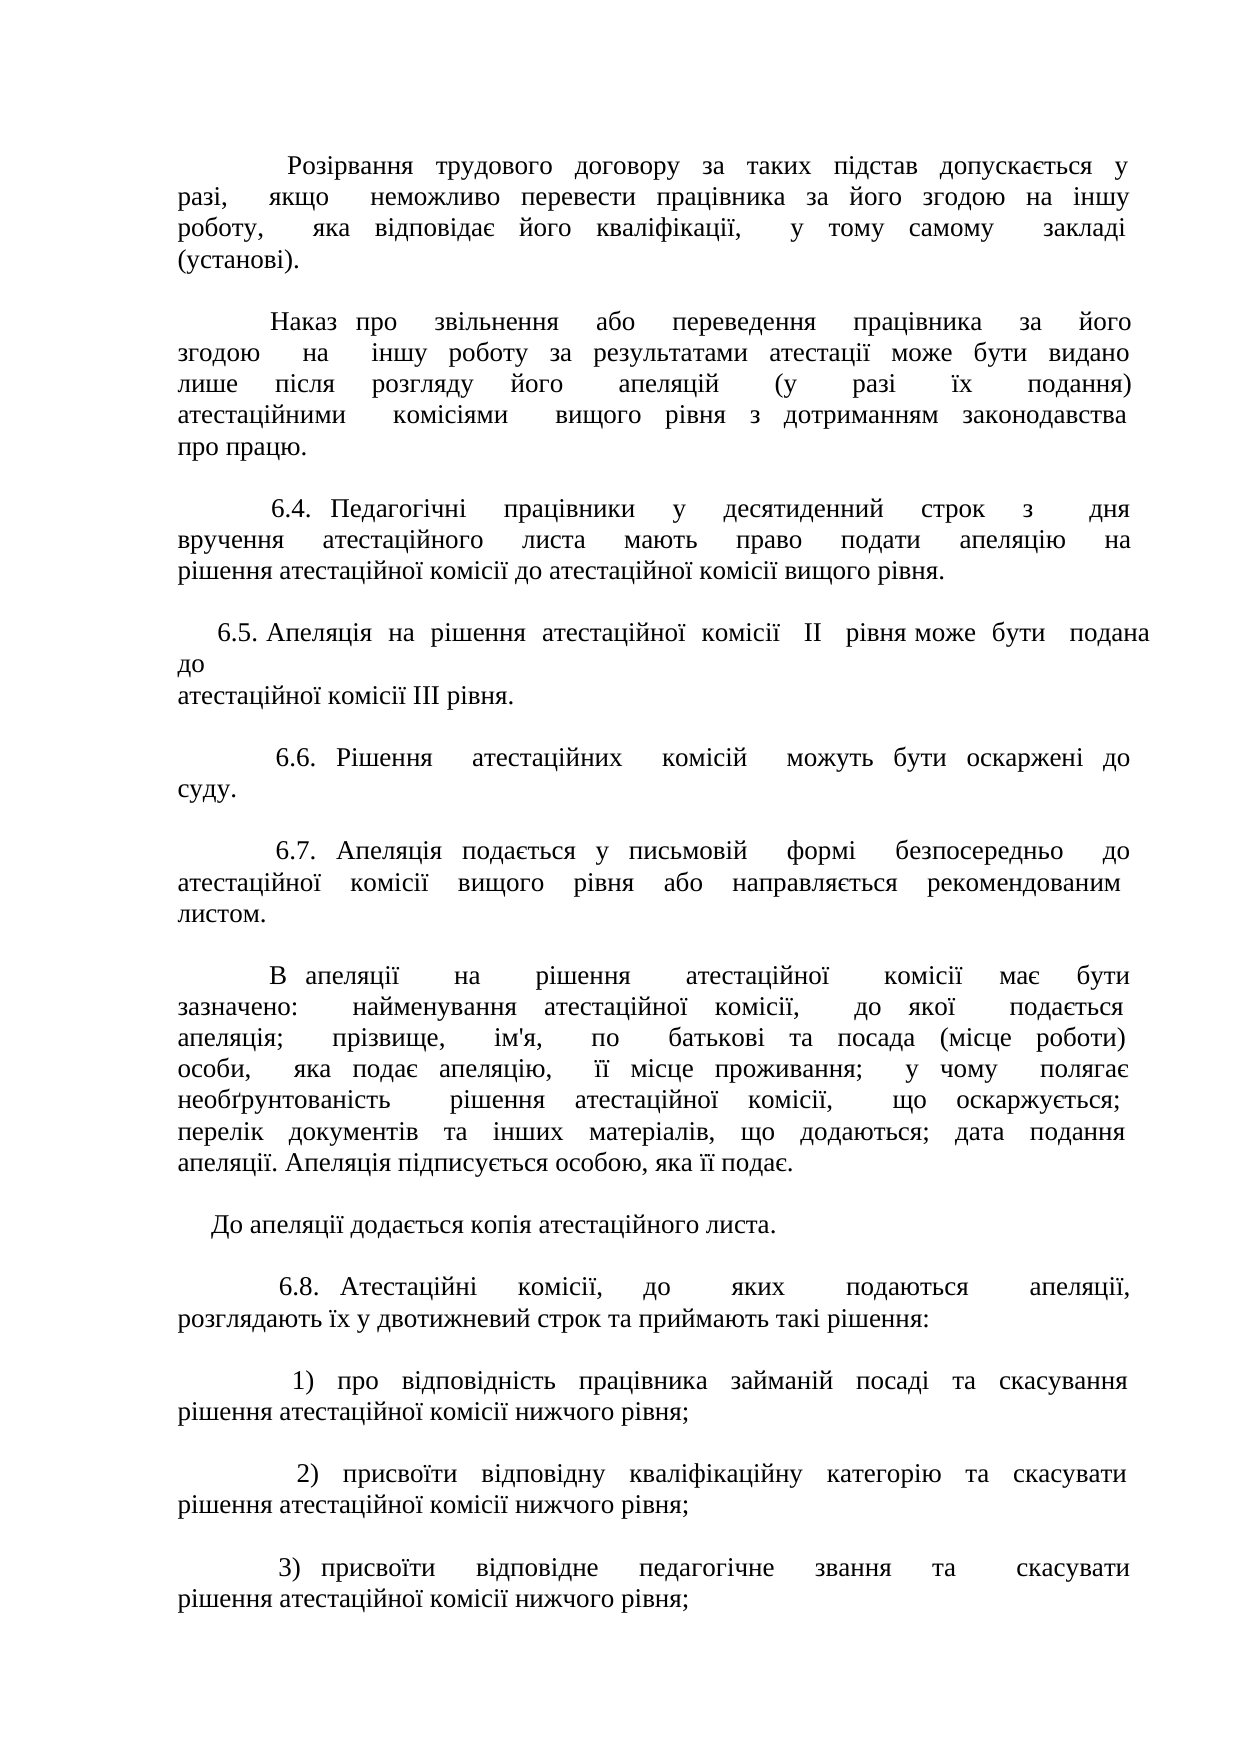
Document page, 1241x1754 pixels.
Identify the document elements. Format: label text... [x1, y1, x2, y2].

text 6.4. Педагогічні працівники у десятиденний строк з дня вручення атестаційного листа мають право подати апеляцію на рішення атестаційної комісії до атестаційної комісії вищого рівня. [177, 492, 1152, 585]
text 6.8. Атестаційні комісії, до яких подаються апеляції, розглядають їх у двотижневий строк та приймають такі рішення: [177, 1271, 1152, 1333]
text 1) про відповідність працівника займаній посаді та скасування рішення атестаційної комісії нижчого рівня; [177, 1364, 1152, 1426]
text 6.6. Рішення атестаційних комісій можуть бути оскаржені до суду. [177, 741, 1152, 803]
text В апеляції на рішення атестаційної комісії має бути зазначено: найменування атестаційної комісії, до якої подається апеляція; прізвище, ім'я, по батькові та посада (місце роботи) особи, яка подає апеляцію, її місце проживання; у чому полягає необґрунтованість рішення атестаційної комісії, що оскаржується; перелік документів та інших матеріалів, що додаються; дата подання апеляції. Апеляція підписується особою, яка її подає. [177, 959, 1152, 1177]
text 3) присвоїти відповідне педагогічне звання та скасувати рішення атестаційної комісії нижчого рівня; [177, 1551, 1152, 1613]
text Розірвання трудового договору за таких підстав допускається у разі, якщо неможливо перевести працівника за його згодою на іншу роботу, яка відповідає його кваліфікації, у тому самому закладі (установі). [177, 149, 1152, 274]
text Наказ про звільнення або переведення працівника за його згодою на іншу роботу за результатами атестації може бути видано лише після розгляду його апеляцій (у разі їх подання) атестаційними комісіями вищого рівня з дотриманням законодавства про працю. [177, 305, 1152, 461]
text 6.7. Апеляція подається у письмовій формі безпосередньо до атестаційної комісії вищого рівня або направляється рекомендованим листом. [177, 834, 1152, 928]
text 2) присвоїти відповідну кваліфікаційну категорію та скасувати рішення атестаційної комісії нижчого рівня; [177, 1457, 1152, 1520]
text До апеляції додається копія атестаційного листа. [177, 1208, 1152, 1239]
text 6.5. Апеляція на рішення атестаційної комісії IІ рівня може бути подана до атестаційної комісії III рівня. [177, 616, 1152, 710]
